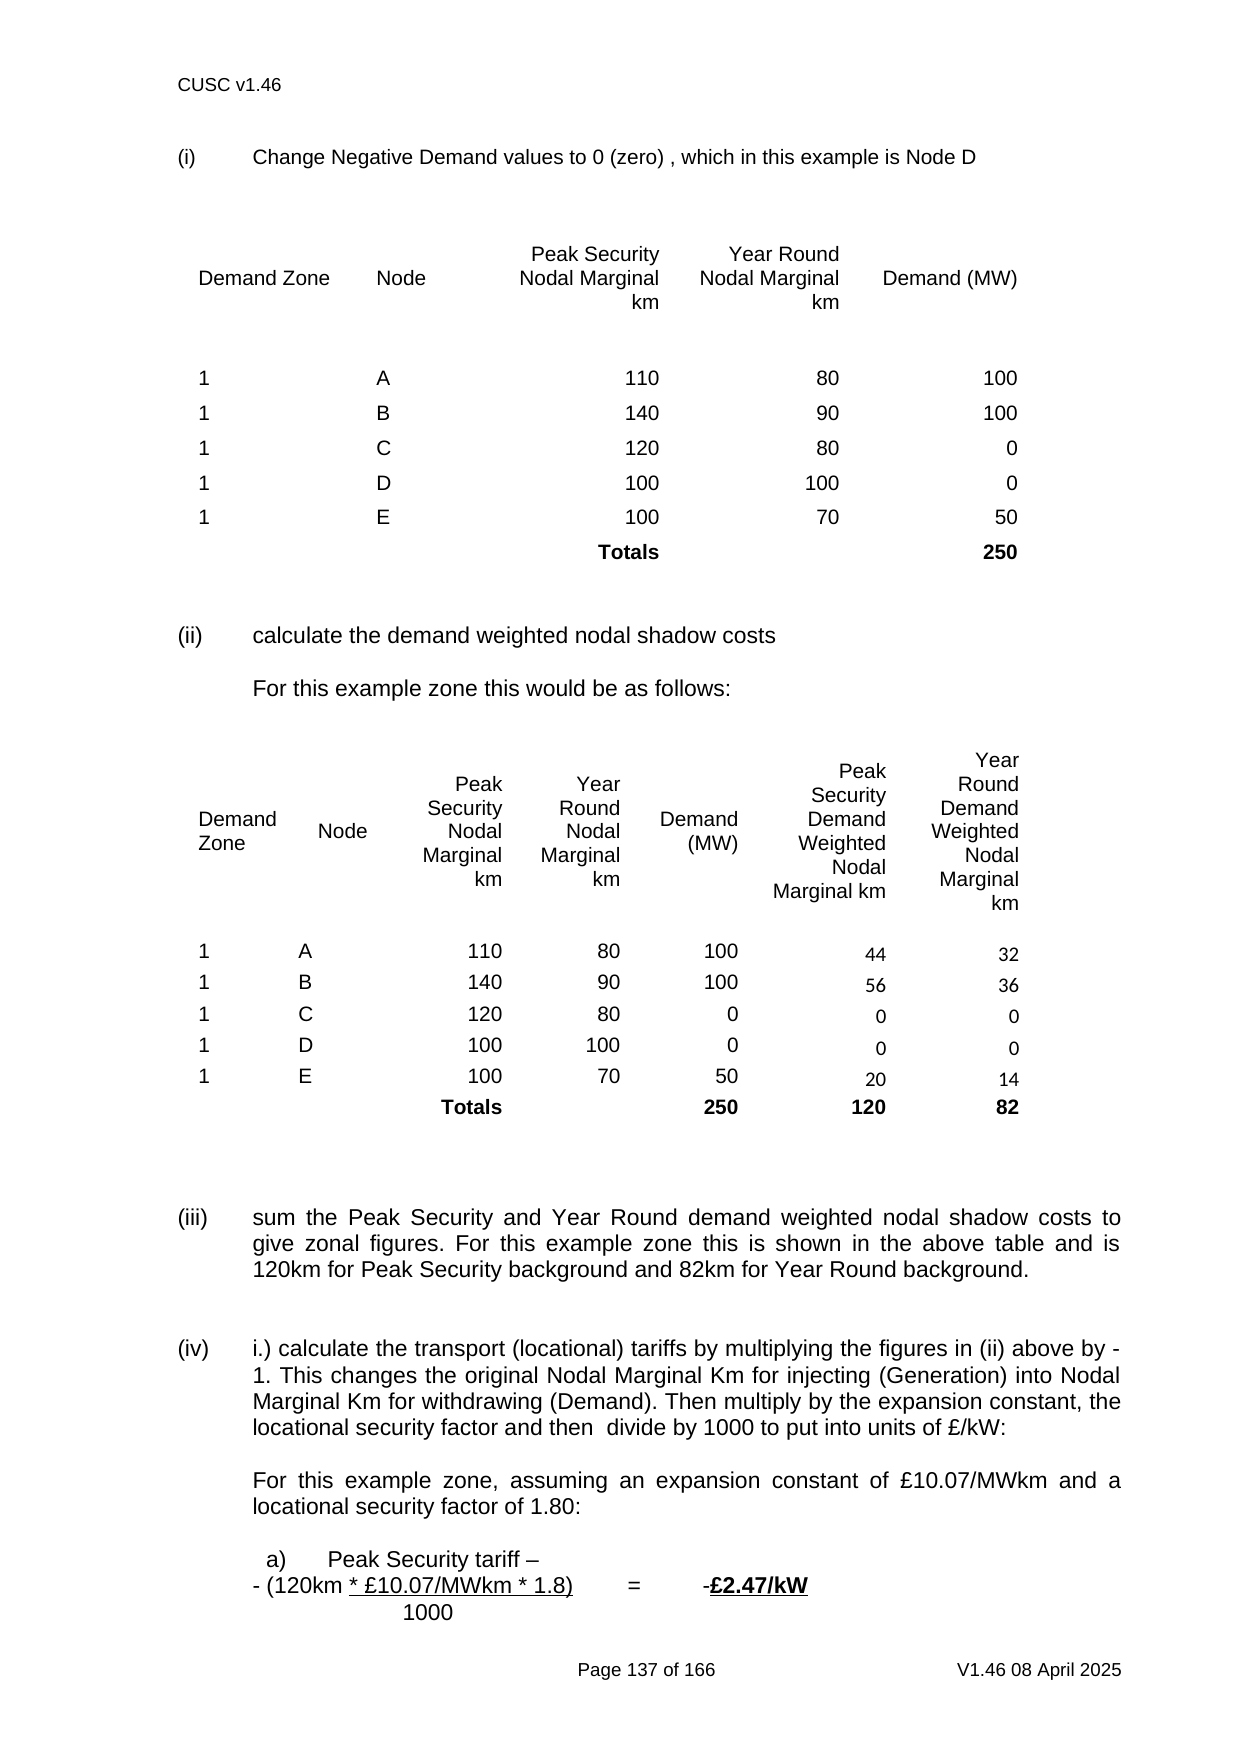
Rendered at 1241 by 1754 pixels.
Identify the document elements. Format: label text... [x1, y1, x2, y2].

text - (120km * £10.07/MWkm * 1.8) = -£2.47/kW [252, 1572, 1121, 1599]
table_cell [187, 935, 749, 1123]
list calculate the demand weighted nodal shadow costs [177, 622, 1121, 648]
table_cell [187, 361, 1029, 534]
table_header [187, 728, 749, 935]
text For this example zone this would be as follows: [177, 675, 1121, 701]
list Change Negative Demand values to 0 (zero) , which in this example is Node D [177, 145, 1121, 169]
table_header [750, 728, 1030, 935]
text For this example zone, assuming an expansion constant of £10.07/MWkm and a locational security factor of 1.80: [252, 1467, 1121, 1520]
list i.) calculate the transport (locational) tariffs by multiplying the figures in (ii) above by -1. This changes the original Nodal Marginal Km for injecting (Generation) into Nodal Marginal Km for withdrawing (Demand). Then multiply by the expansion constant, the locational security factor and then divide by 1000 to put into units of £/kW: [177, 1335, 1121, 1441]
list sum the Peak Security and Year Round demand weighted nodal shadow costs to give zonal figures. For this example zone this is shown in the above table and is 120km for Peak Security background and 82km for Year Round background. [177, 1203, 1121, 1282]
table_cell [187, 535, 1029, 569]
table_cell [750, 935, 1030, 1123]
text 1000 [177, 1599, 1121, 1625]
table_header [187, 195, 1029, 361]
text a) Peak Security tariff – [252, 1546, 1121, 1572]
